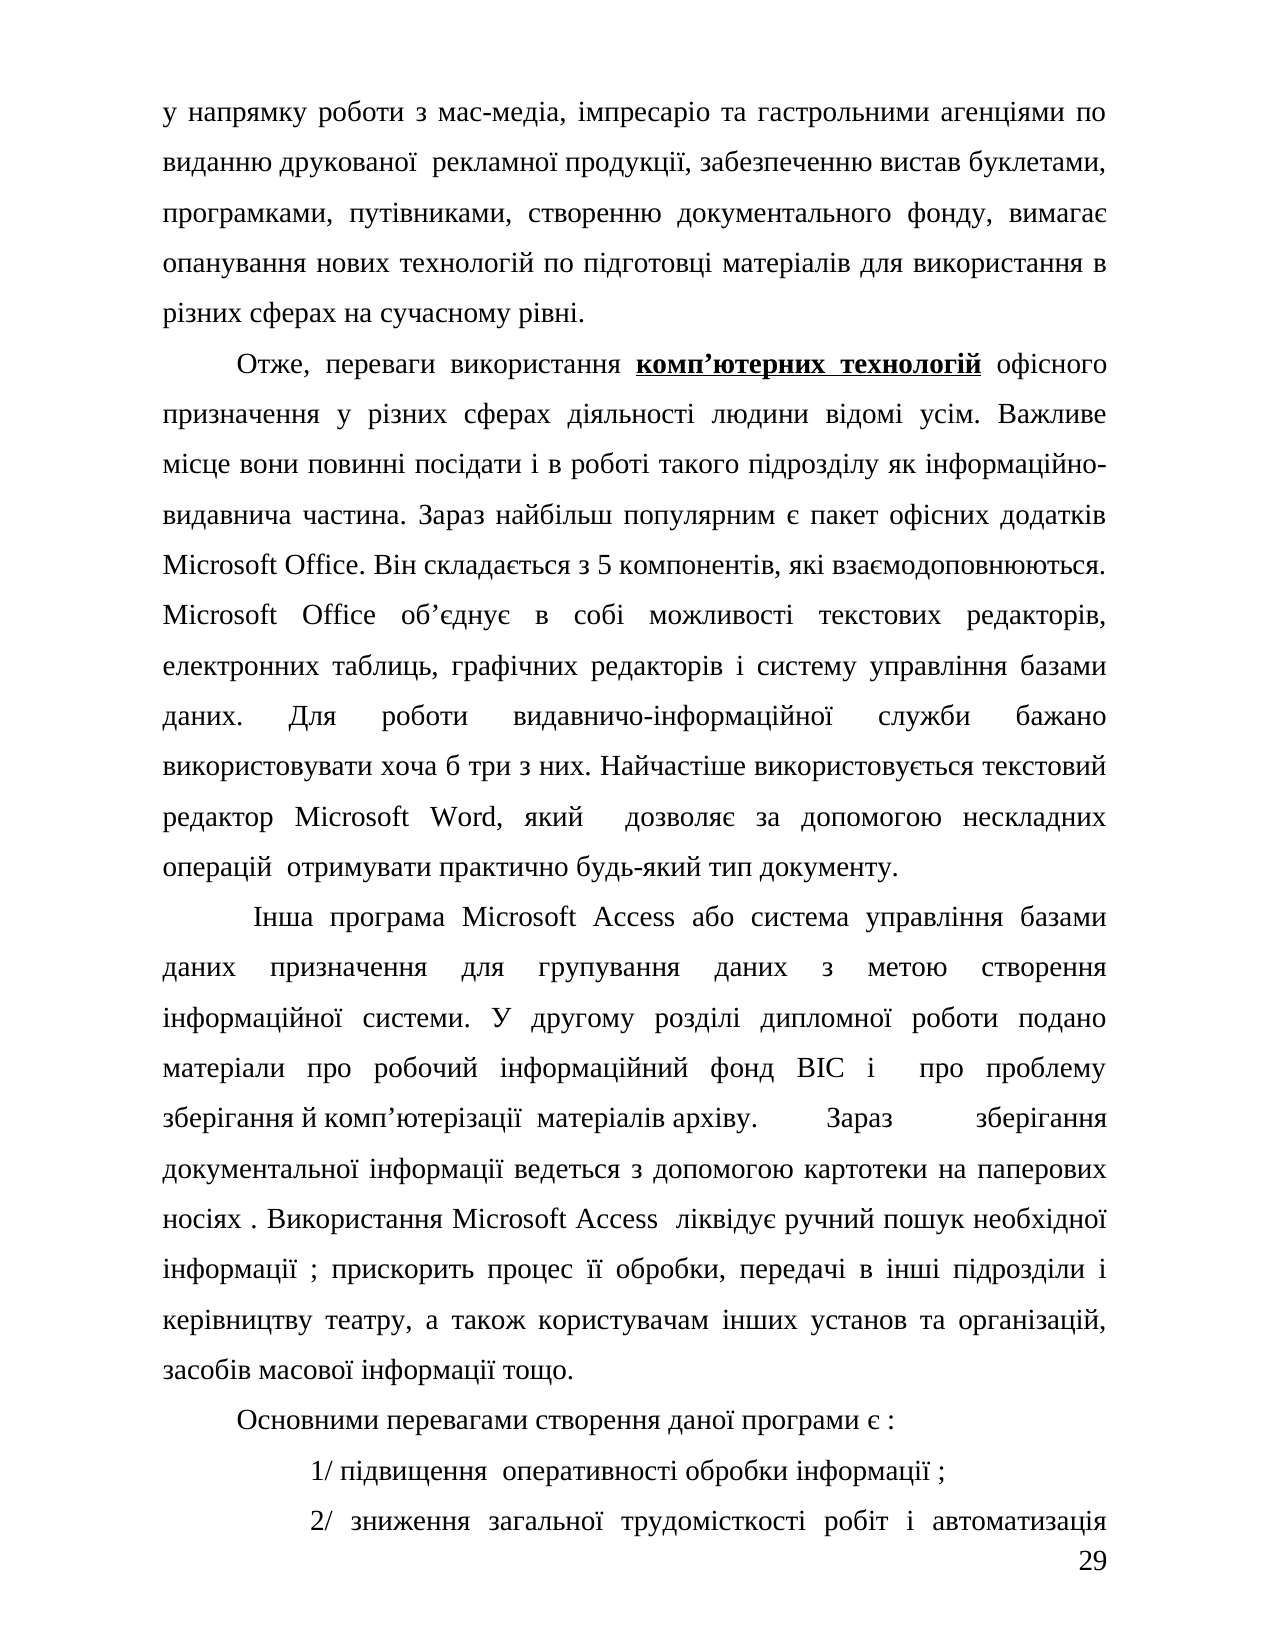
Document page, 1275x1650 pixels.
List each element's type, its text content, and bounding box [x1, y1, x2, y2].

text Отже, переваги використання комп’ютерних технологiй офiсного призначення у рiзних сферах дiяльностi людини вiдомi усiм. Важливе мiсце вони повиннi посiдати i в роботi такого пiдроздiлу як iнформацiйно-видавнича частина. Зараз найбiльш популярним є пакет офiсних додаткiв Microsoft Office. Вiн складається з 5 компонентiв, якi взаємодоповнюються. Microsoft Office об’єднує в собi можливостi текстових редакторiв, електронних таблиць, графiчних редакторiв i систему управлiння базами даних. Для роботи видавничо-iнформацiйної служби бажано використовувати хоча б три з них. Найчастiше використовується текстовий редактор Microsoft Word, який дозволяє за допомогою нескладних операцiй отримувати практично будь-який тип документу. [162, 346, 1107, 883]
text Iнша програма Microsoft Access або система управлiння базами даних призначення для групування даних з метою створення iнформацiйної системи. У другому роздiлi дипломної роботи подано матерiали про робочий iнформацiйний фонд ВIС i про проблему зберiгання й комп’ютерiзацiї матерiалiв архiву. Зараз зберiгання документальної iнформацiї ведеться з допомогою картотеки на паперових носiях . Використання Microsoft Access лiквiдує ручний пошук необхiдної iнформацiї ; прискорить процес її обробки, передачi в iншi пiдроздiли i керiвництву театру, а також користувачам iнших установ та органiзацiй, засобiв масової iнформацiї тощо. [162, 899, 1107, 1386]
text Основними перевагами створення даної програми є : [162, 1403, 1107, 1436]
text 1/ пiдвищення оперативностi обробки iнформацiї ; [162, 1453, 1107, 1486]
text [162, 94, 1107, 329]
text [162, 1503, 1107, 1537]
